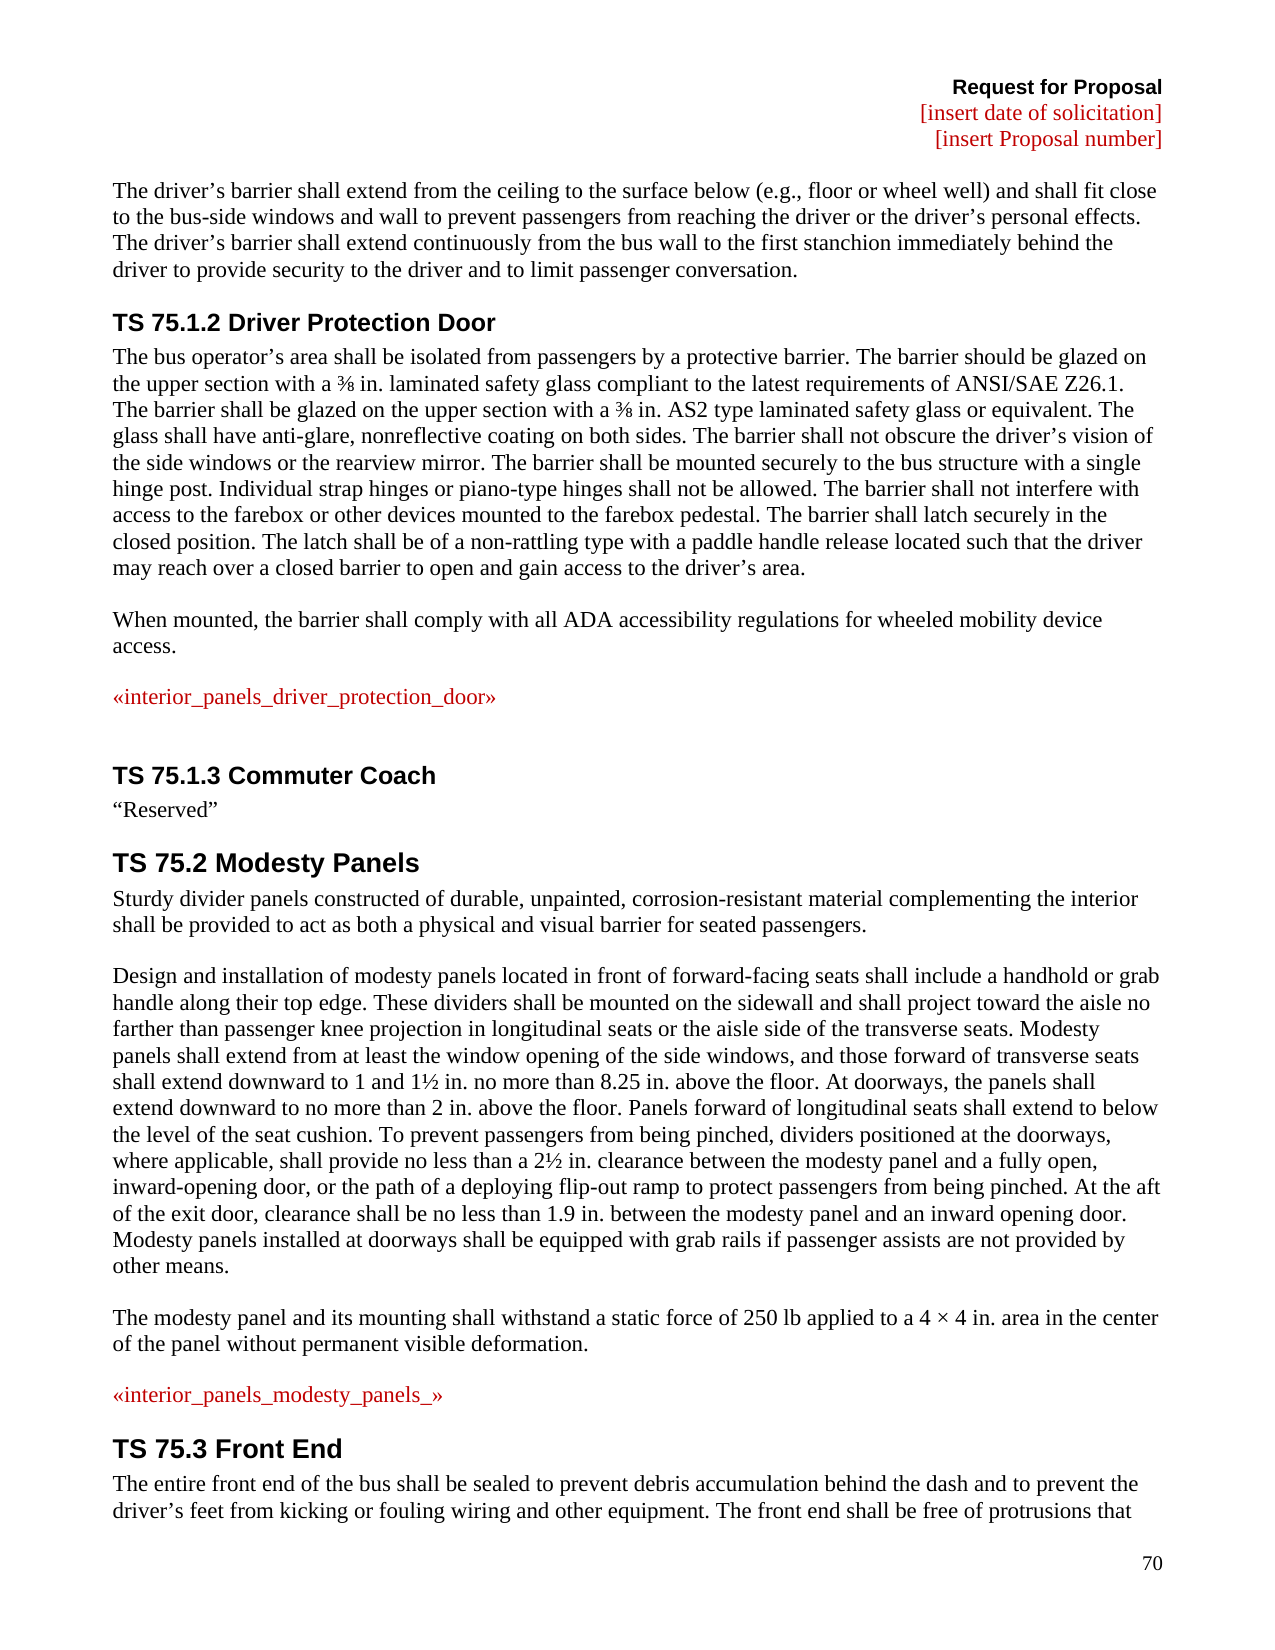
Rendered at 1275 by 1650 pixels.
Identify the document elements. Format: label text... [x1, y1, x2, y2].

subtitle Driver Protection Door [112, 308, 1162, 337]
text «interior_panels_modesty_panels_» [112, 1382, 1162, 1408]
text The driver’s barrier shall extend from the ceiling to the surface below (e.g., floor or wheel well) and shall fit close to the bus-side windows and wall to prevent passengers from reaching the driver or the driver’s personal effects. The driver’s barrier shall extend continuously from the bus wall to the first stanchion immediately behind the driver to provide security to the driver and to limit passenger conversation. [112, 177, 1162, 282]
text The bus operator’s area shall be isolated from passengers by a protective barrier. The barrier should be glazed on the upper section with a ⅜ in. laminated safety glass compliant to the latest requirements of ANSI/SAE Z26.1. The barrier shall be glazed on the upper section with a ⅜ in. AS2 type laminated safety glass or equivalent. The glass shall have anti-glare, nonreflective coating on both sides. The barrier shall not obscure the driver’s vision of the side windows or the rearview mirror. The barrier shall be mounted securely to the bus structure with a single hinge post. Individual strap hinges or piano-type hinges shall not be allowed. The barrier shall not interfere with access to the farebox or other devices mounted to the farebox pedestal. The barrier shall latch securely in the closed position. The latch shall be of a non-rattling type with a paddle handle release located such that the driver may reach over a closed barrier to open and gain access to the driver’s area. [112, 343, 1162, 581]
text Design and installation of modesty panels located in front of forward-facing seats shall include a handhold or grab handle along their top edge. These dividers shall be mounted on the sidewall and shall project toward the aisle no farther than passenger knee projection in longitudinal seats or the aisle side of the transverse seats. Modesty panels shall extend from at least the window opening of the side windows, and those forward of transverse seats shall extend downward to 1 and 1½ in. no more than 8.25 in. above the floor. At doorways, the panels shall extend downward to no more than 2 in. above the floor. Panels forward of longitudinal seats shall extend to below the level of the seat cushion. To prevent passengers from being pinched, dividers positioned at the doorways, where applicable, shall provide no less than a 2½ in. clearance between the modesty panel and a fully open, inward-opening door, or the path of a deploying flip-out ramp to protect passengers from being pinched. At the aft of the exit door, clearance shall be no less than 1.9 in. between the modesty panel and an inward opening door. Modesty panels installed at doorways shall be equipped with grab rails if passenger assists are not provided by other means. [112, 963, 1162, 1279]
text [112, 1470, 1162, 1523]
text When mounted, the barrier shall comply with all ADA accessibility regulations for wheeled mobility device access. [112, 606, 1162, 658]
subtitle Commuter Coach [112, 761, 1162, 790]
text The modesty panel and its mounting shall withstand a static force of 250 lb applied to a 4 × 4 in. area in the center of the panel without permanent visible deformation. [112, 1304, 1162, 1357]
subtitle Front End [112, 1433, 1162, 1464]
subtitle Modesty Panels [112, 847, 1162, 879]
text “Reserved” [112, 796, 1162, 822]
text Sturdy divider panels constructed of durable, unpainted, corrosion-resistant material complementing the interior shall be provided to act as both a physical and visual barrier for seated passengers. [112, 885, 1162, 938]
text «interior_panels_driver_protection_door» [112, 683, 1162, 710]
